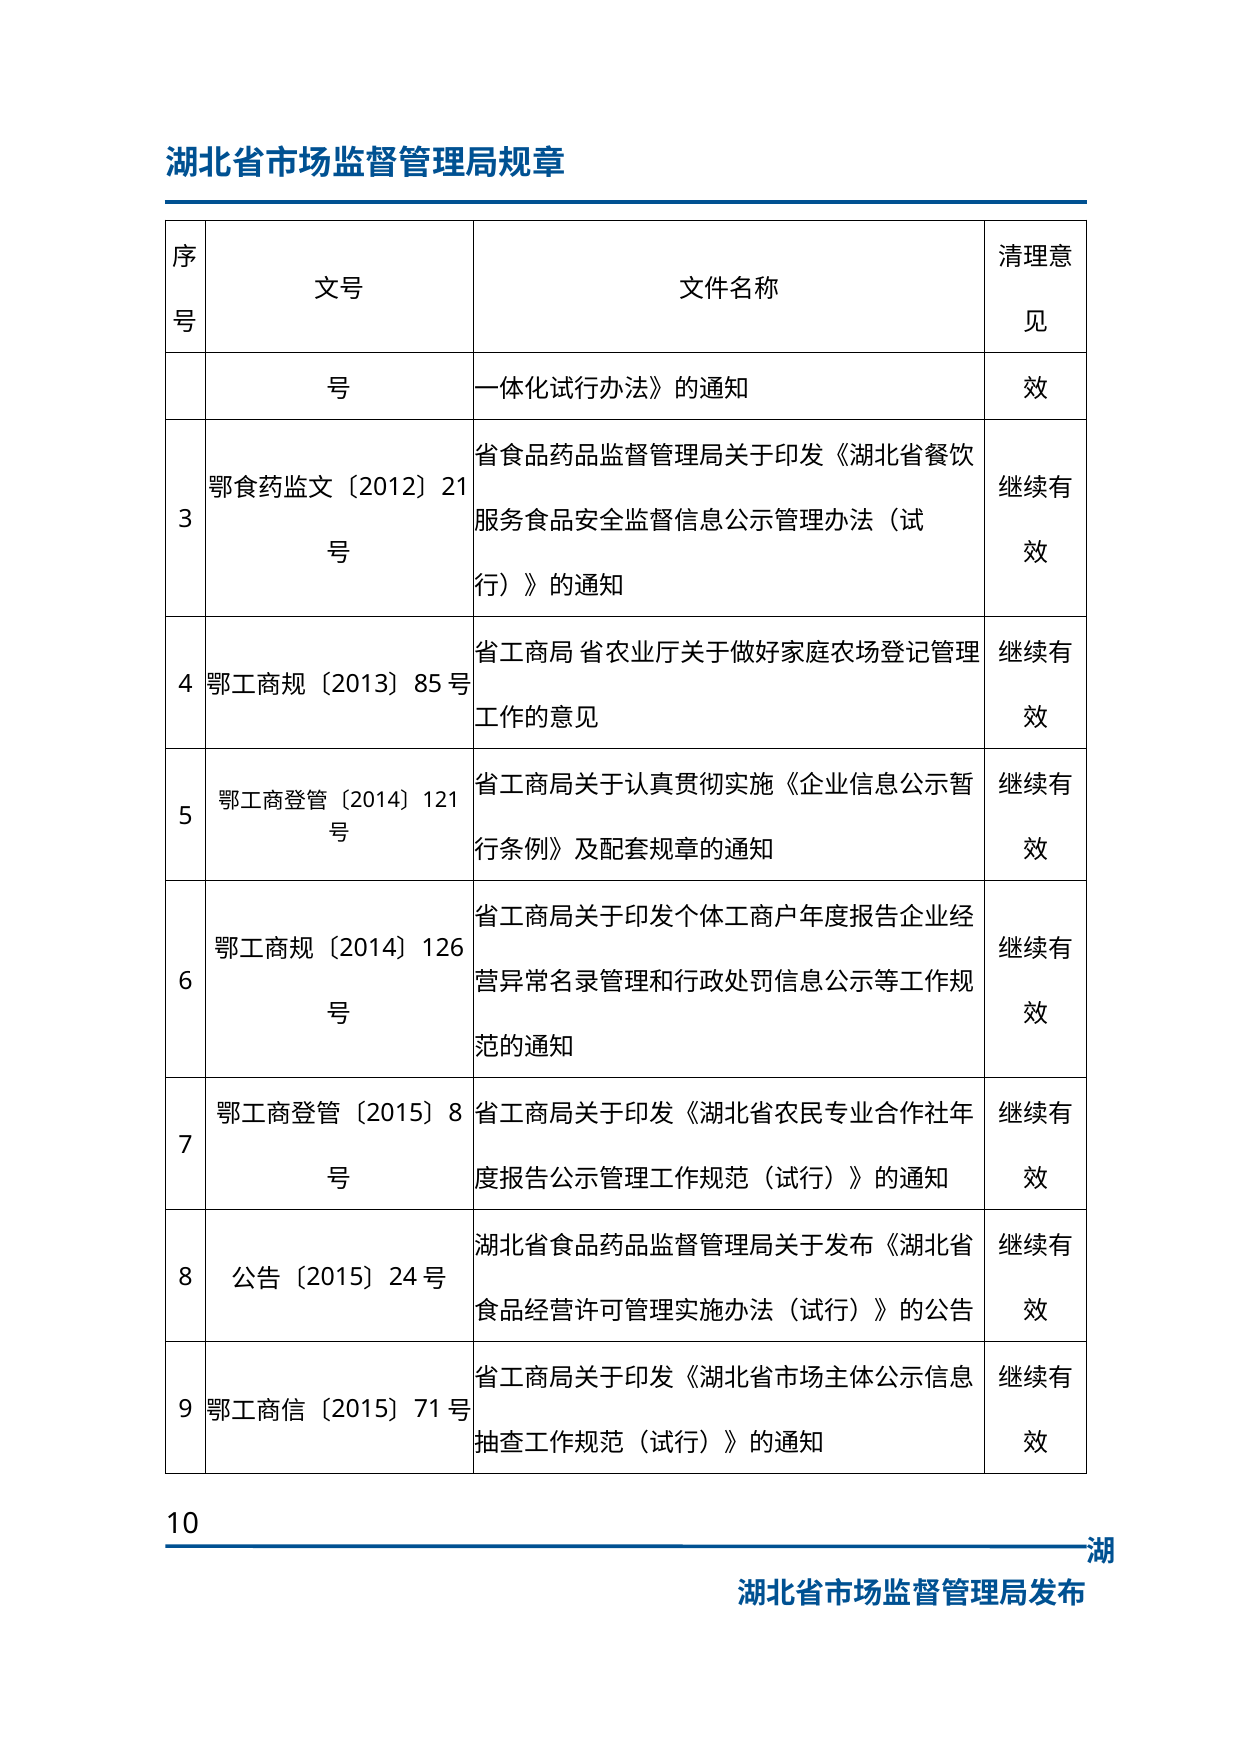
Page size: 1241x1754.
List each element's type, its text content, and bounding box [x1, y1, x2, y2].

table_cell 9 [166, 1342, 205, 1473]
table_cell 省工商局 省农业厅关于做好家庭农场登记管理工作的意见 [474, 617, 984, 748]
table_cell 省食品药品监督管理局关于印发《湖北省餐饮服务食品安全监督信息公示管理办法（试行）》的通知 [474, 420, 984, 616]
table_cell 鄂工商注〔2008〕124号 [206, 353, 473, 419]
table_header 清理意见 [985, 221, 1086, 352]
table_header 文件名称 [474, 221, 984, 352]
table_cell 8 [166, 1210, 205, 1341]
table_cell 继续有效 [985, 749, 1086, 880]
table_cell 2 [166, 353, 205, 419]
table_cell 鄂工商规〔2014〕126号 [206, 881, 473, 1077]
table_cell 继续有效 [985, 420, 1086, 616]
table_cell 继续有效 [985, 1210, 1086, 1341]
table_cell 省工商局关于印发《湖北省市场主体公示信息抽查工作规范（试行）》的通知 [474, 1342, 984, 1473]
table_cell 省工商局关于印发个体工商户年度报告企业经营异常名录管理和行政处罚信息公示等工作规范的通知 [474, 881, 984, 1077]
table_cell 鄂工商规〔2013〕85号 [206, 617, 473, 748]
table_cell 继续有效 [985, 353, 1086, 419]
table_cell 继续有效 [985, 1078, 1086, 1209]
table_cell 鄂工商信〔2015〕71号 [206, 1342, 473, 1473]
table_cell 鄂工商登管〔2015〕8号 [206, 1078, 473, 1209]
table_cell 省工商局关于印发《湖北省农民专业合作社年度报告公示管理工作规范（试行）》的通知 [474, 1078, 984, 1209]
table_cell 公告〔2015〕24号 [206, 1210, 473, 1341]
table_cell 7 [166, 1078, 205, 1209]
table_cell 省工商局关于认真贯彻实施《企业信息公示暂行条例》及配套规章的通知 [474, 749, 984, 880]
table_cell 鄂食药监文〔2012〕21号 [206, 420, 473, 616]
table_cell 3 [166, 420, 205, 616]
table_cell 继续有效 [985, 1342, 1086, 1473]
table_cell 6 [166, 881, 205, 1077]
table_cell 4 [166, 617, 205, 748]
table_cell 鄂工商登管〔2014〕121号 [206, 749, 473, 880]
table_header 文号 [206, 221, 473, 352]
table_cell 5 [166, 749, 205, 880]
table_header 序号 [166, 221, 205, 352]
table_cell 湖北省食品药品监督管理局关于发布《湖北省食品经营许可管理实施办法（试行）》的公告 [474, 1210, 984, 1341]
table_cell 继续有效 [985, 617, 1086, 748]
table_cell 继续有效 [985, 881, 1086, 1077]
table_cell 省工商局关于印发《武汉城市圈市场主体准入一体化试行办法》的通知 [474, 353, 984, 419]
